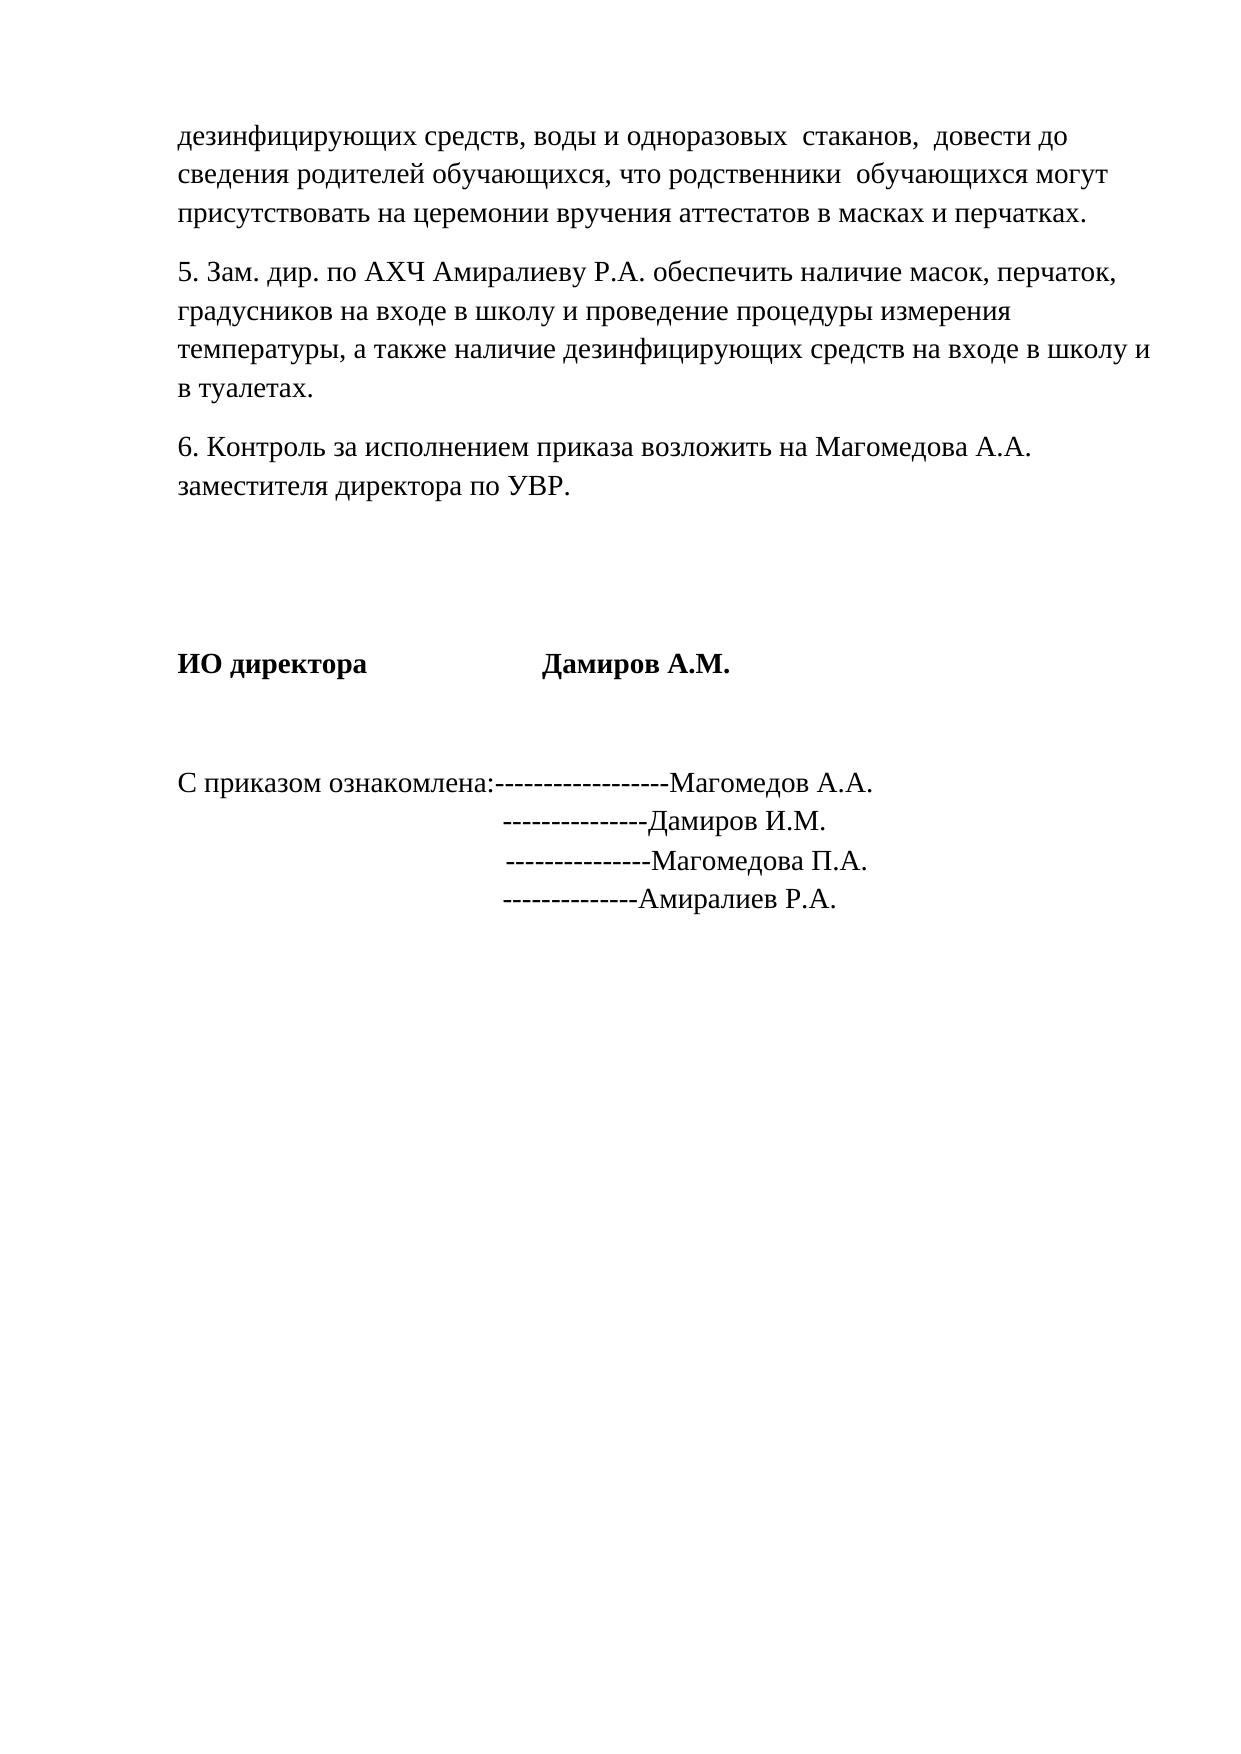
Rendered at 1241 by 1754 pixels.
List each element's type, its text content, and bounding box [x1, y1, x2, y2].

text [177, 118, 1152, 229]
text 6. Контроль за исполнением приказа возложить на Магомедова А.А. заместителя директора по УВР. [177, 429, 1152, 502]
text 5. Зам. дир. по АХЧ Амиралиеву Р.А. обеспечить наличие масок, перчаток, градусников на входе в школу и проведение процедуры измерения температуры, а также наличие дезинфицирующих средств на входе в школу и в туалетах. [177, 254, 1152, 404]
text С приказом ознакомлена:------------------Магомедов А.А. [177, 765, 1152, 798]
text ИО директора Дамиров А.М. [177, 646, 1152, 680]
text ---------------Дамиров И.М. [177, 803, 1152, 837]
text ---------------Магомедова П.А. [177, 843, 1152, 876]
text --------------Амиралиев Р.А. [177, 881, 1152, 915]
